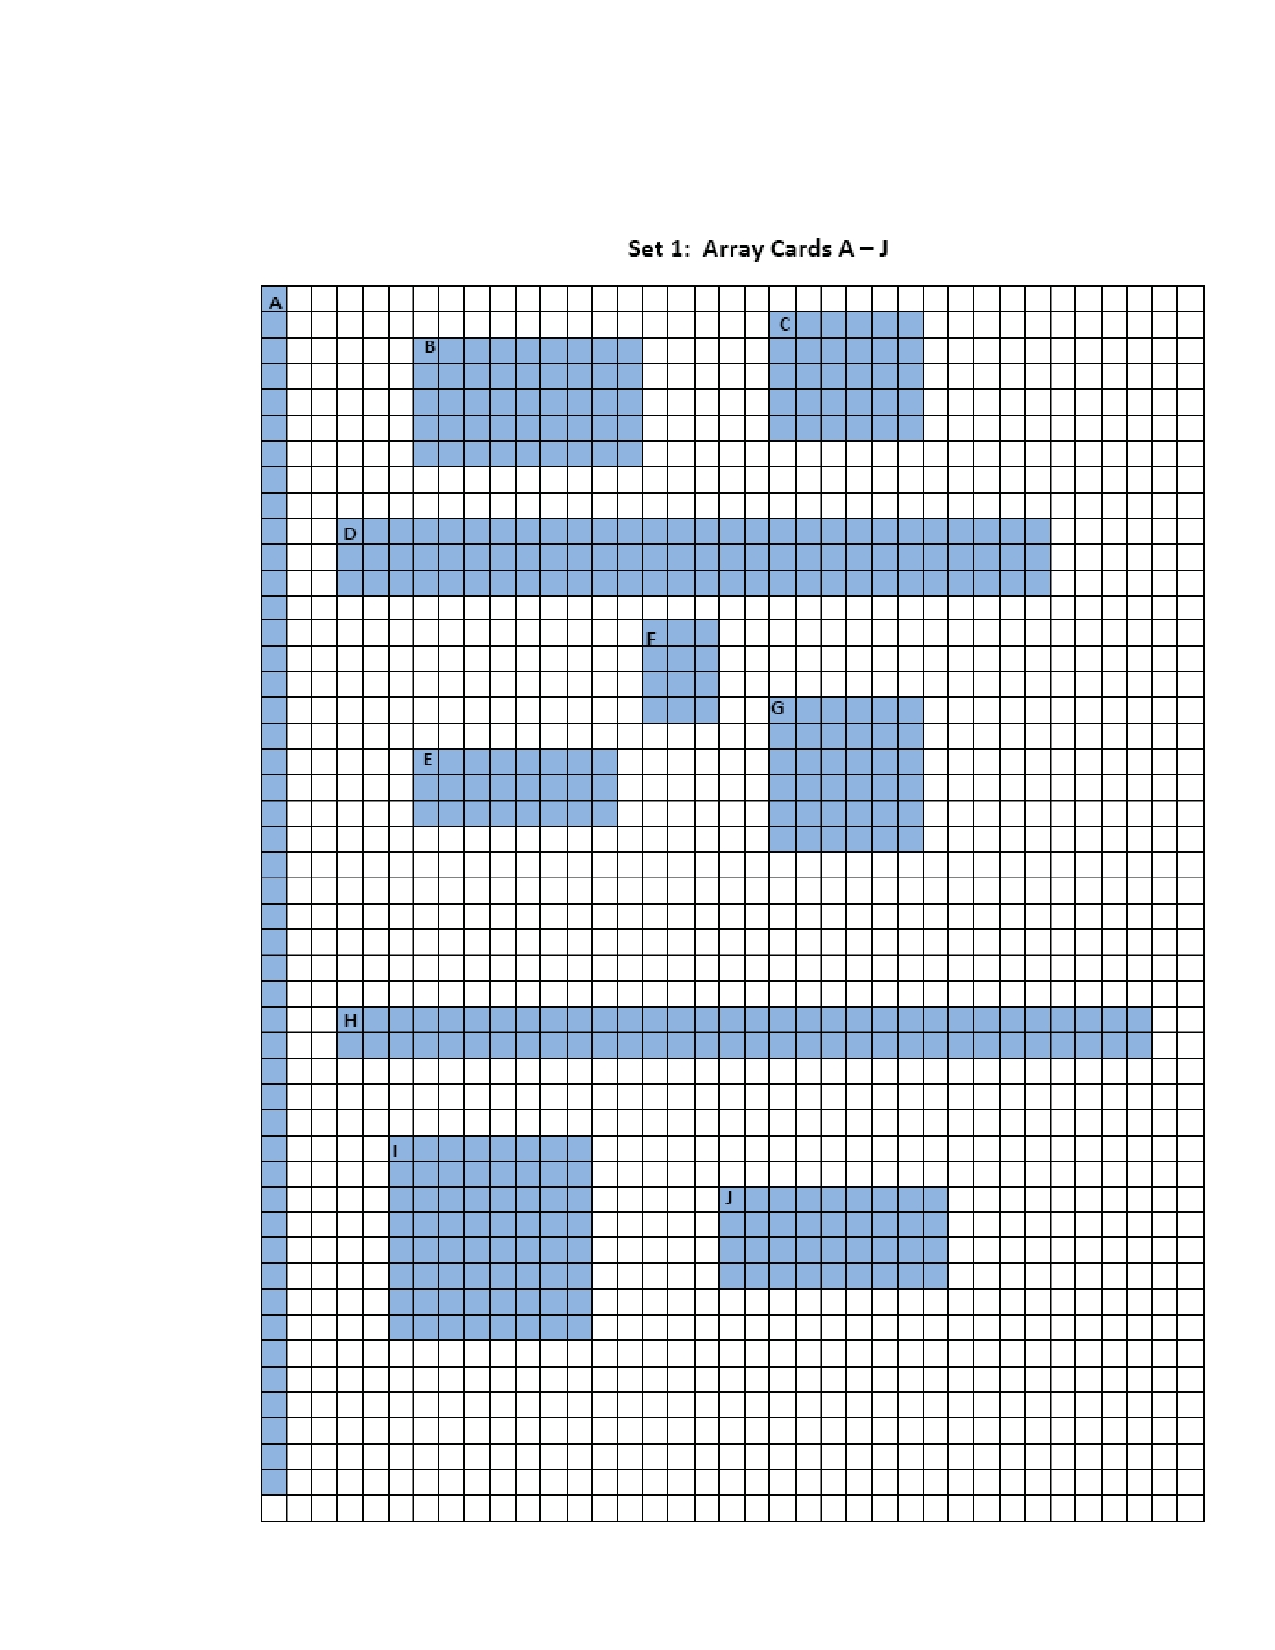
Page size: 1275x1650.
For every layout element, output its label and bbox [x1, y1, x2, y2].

picture [75, 75, 1275, 1547]
